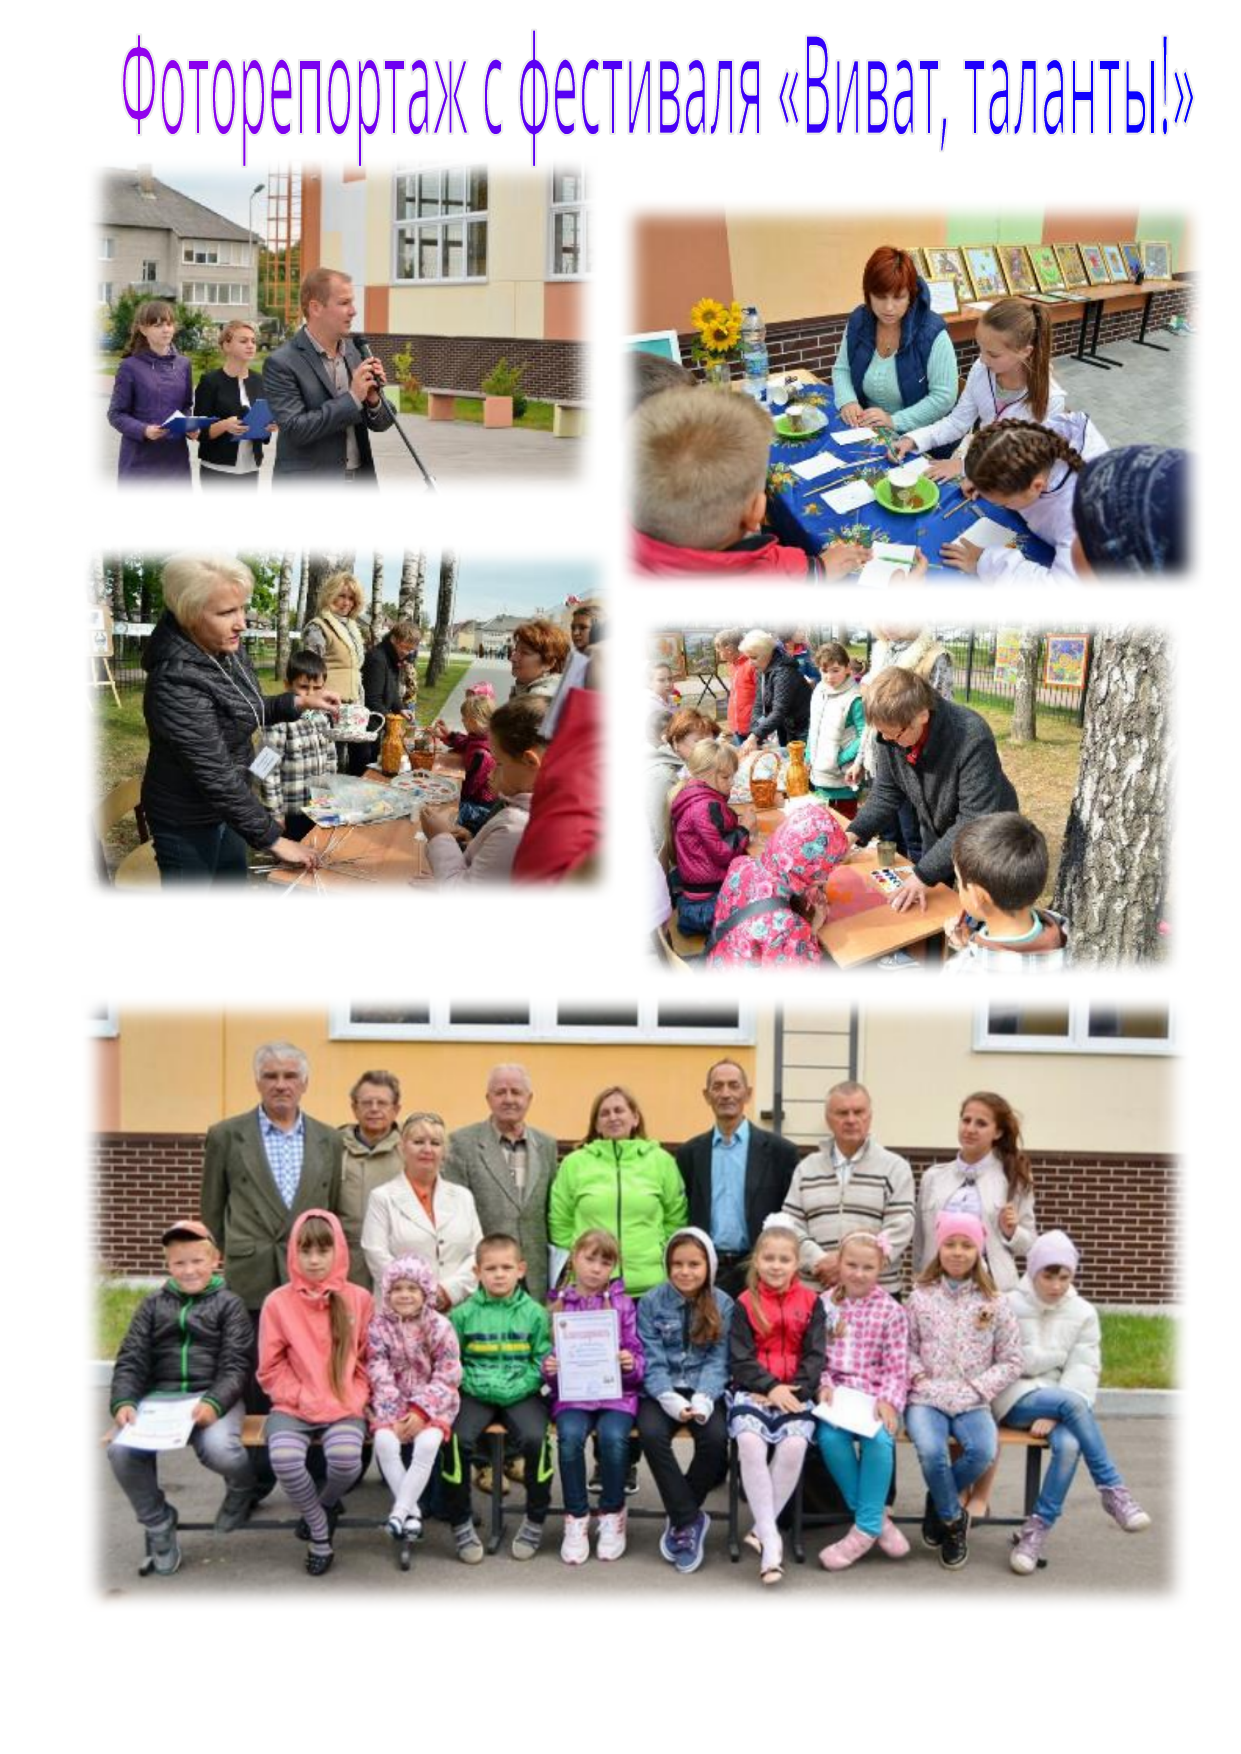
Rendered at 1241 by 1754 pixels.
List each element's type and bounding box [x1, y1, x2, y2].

picture [646, 227, 1176, 562]
picture [669, 645, 1154, 950]
picture [110, 1024, 1162, 1583]
picture [111, 572, 588, 872]
picture [115, 186, 569, 468]
